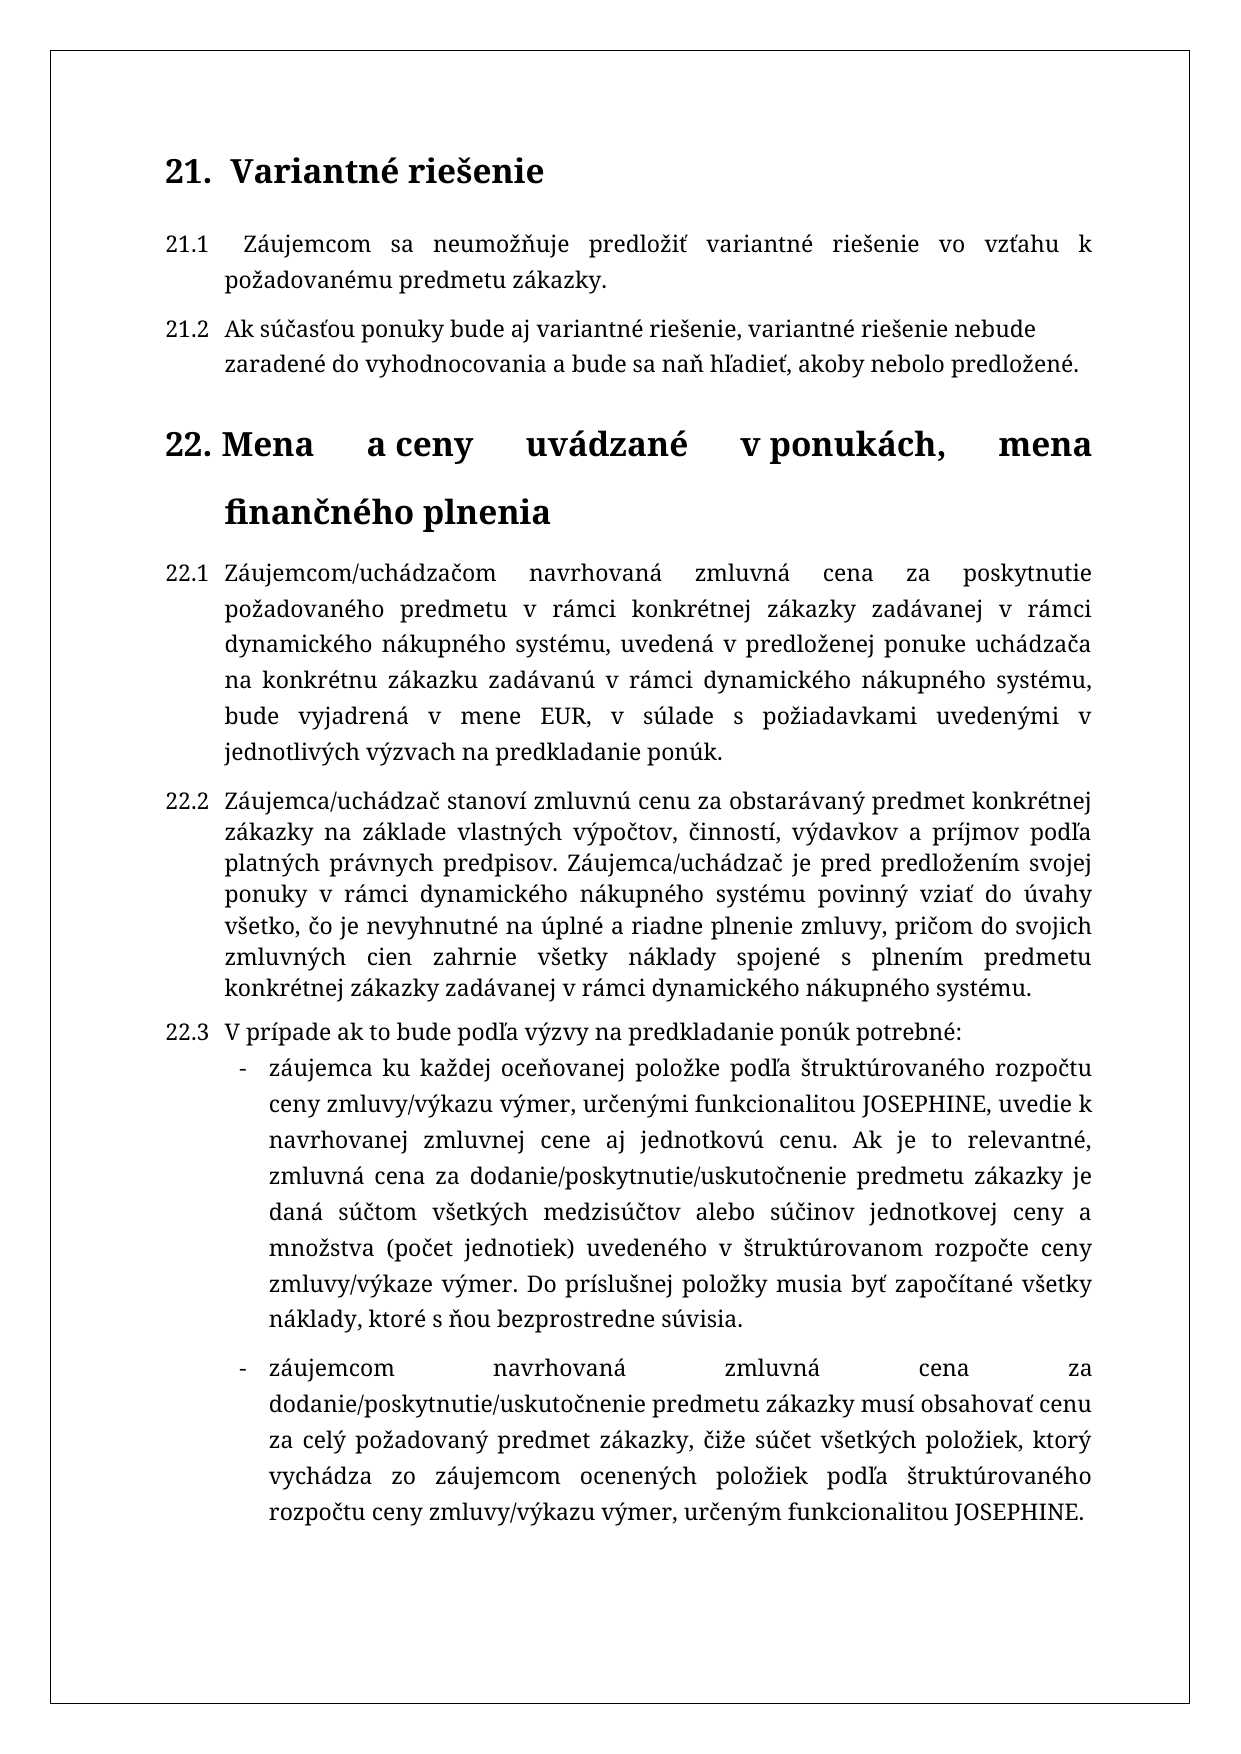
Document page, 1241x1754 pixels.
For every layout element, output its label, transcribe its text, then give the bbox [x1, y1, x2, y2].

text - záujemcom navrhovaná zmluvná cena za dodanie/poskytnutie/uskutočnenie predmetu zákazky musí obsahovať cenu za celý požadovaný predmet zákazky, čiže súčet všetkých položiek, ktorý vychádza zo záujemcom ocenených položiek podľa štruktúrovaného rozpočtu ceny zmluvy/výkazu výmer, určeným funkcionalitou JOSEPHINE. [239, 1352, 1093, 1527]
subtitle Mena a ceny uvádzané v ponukách, mena finančného plnenia [165, 420, 1093, 534]
subtitle Variantné riešenie [165, 147, 1093, 193]
text 22.2 Záujemca/uchádzač stanoví zmluvnú cenu za obstarávaný predmet konkrétnej zákazky na základe vlastných výpočtov, činností, výdavkov a príjmov podľa platných právnych predpisov. Záujemca/uchádzač je pred predložením svojej ponuky v rámci dynamického nákupného systému povinný vziať do úvahy všetko, čo je nevyhnutné na úplné a riadne plnenie zmluvy, pričom do svojich zmluvných cien zahrnie všetky náklady spojené s plnením predmetu konkrétnej zákazky zadávanej v rámci dynamického nákupného systému. [165, 785, 1093, 1003]
text 21.1 Záujemcom sa neumožňuje predložiť variantné riešenie vo vzťahu k požadovanému predmetu zákazky. [165, 228, 1093, 295]
text - záujemca ku každej oceňovanej položke podľa štruktúrovaného rozpočtu ceny zmluvy/výkazu výmer, určenými funkcionalitou JOSEPHINE, uvedie k navrhovanej zmluvnej cene aj jednotkovú cenu. Ak je to relevantné, zmluvná cena za dodanie/poskytnutie/uskutočnenie predmetu zákazky je daná súčtom všetkých medzisúčtov alebo súčinov jednotkovej ceny a množstva (počet jednotiek) uvedeného v štruktúrovanom rozpočte ceny zmluvy/výkaze výmer. Do príslušnej položky musia byť započítané všetky náklady, ktoré s ňou bezprostredne súvisia. [239, 1052, 1093, 1335]
text 21.2 Ak súčasťou ponuky bude aj variantné riešenie, variantné riešenie nebude zaradené do vyhodnocovania a bude sa naň hľadieť, akoby nebolo predložené. [165, 312, 1093, 380]
text 22.3 V prípade ak to bude podľa výzvy na predkladanie ponúk potrebné: [165, 1016, 1093, 1047]
text 22.1 Záujemcom/uchádzačom navrhovaná zmluvná cena za poskytnutie požadovaného predmetu v rámci konkrétnej zákazky zadávanej v rámci dynamického nákupného systému, uvedená v predloženej ponuke uchádzača na konkrétnu zákazku zadávanú v rámci dynamického nákupného systému, bude vyjadrená v mene EUR, v súlade s požiadavkami uvedenými v jednotlivých výzvach na predkladanie ponúk. [165, 557, 1093, 767]
